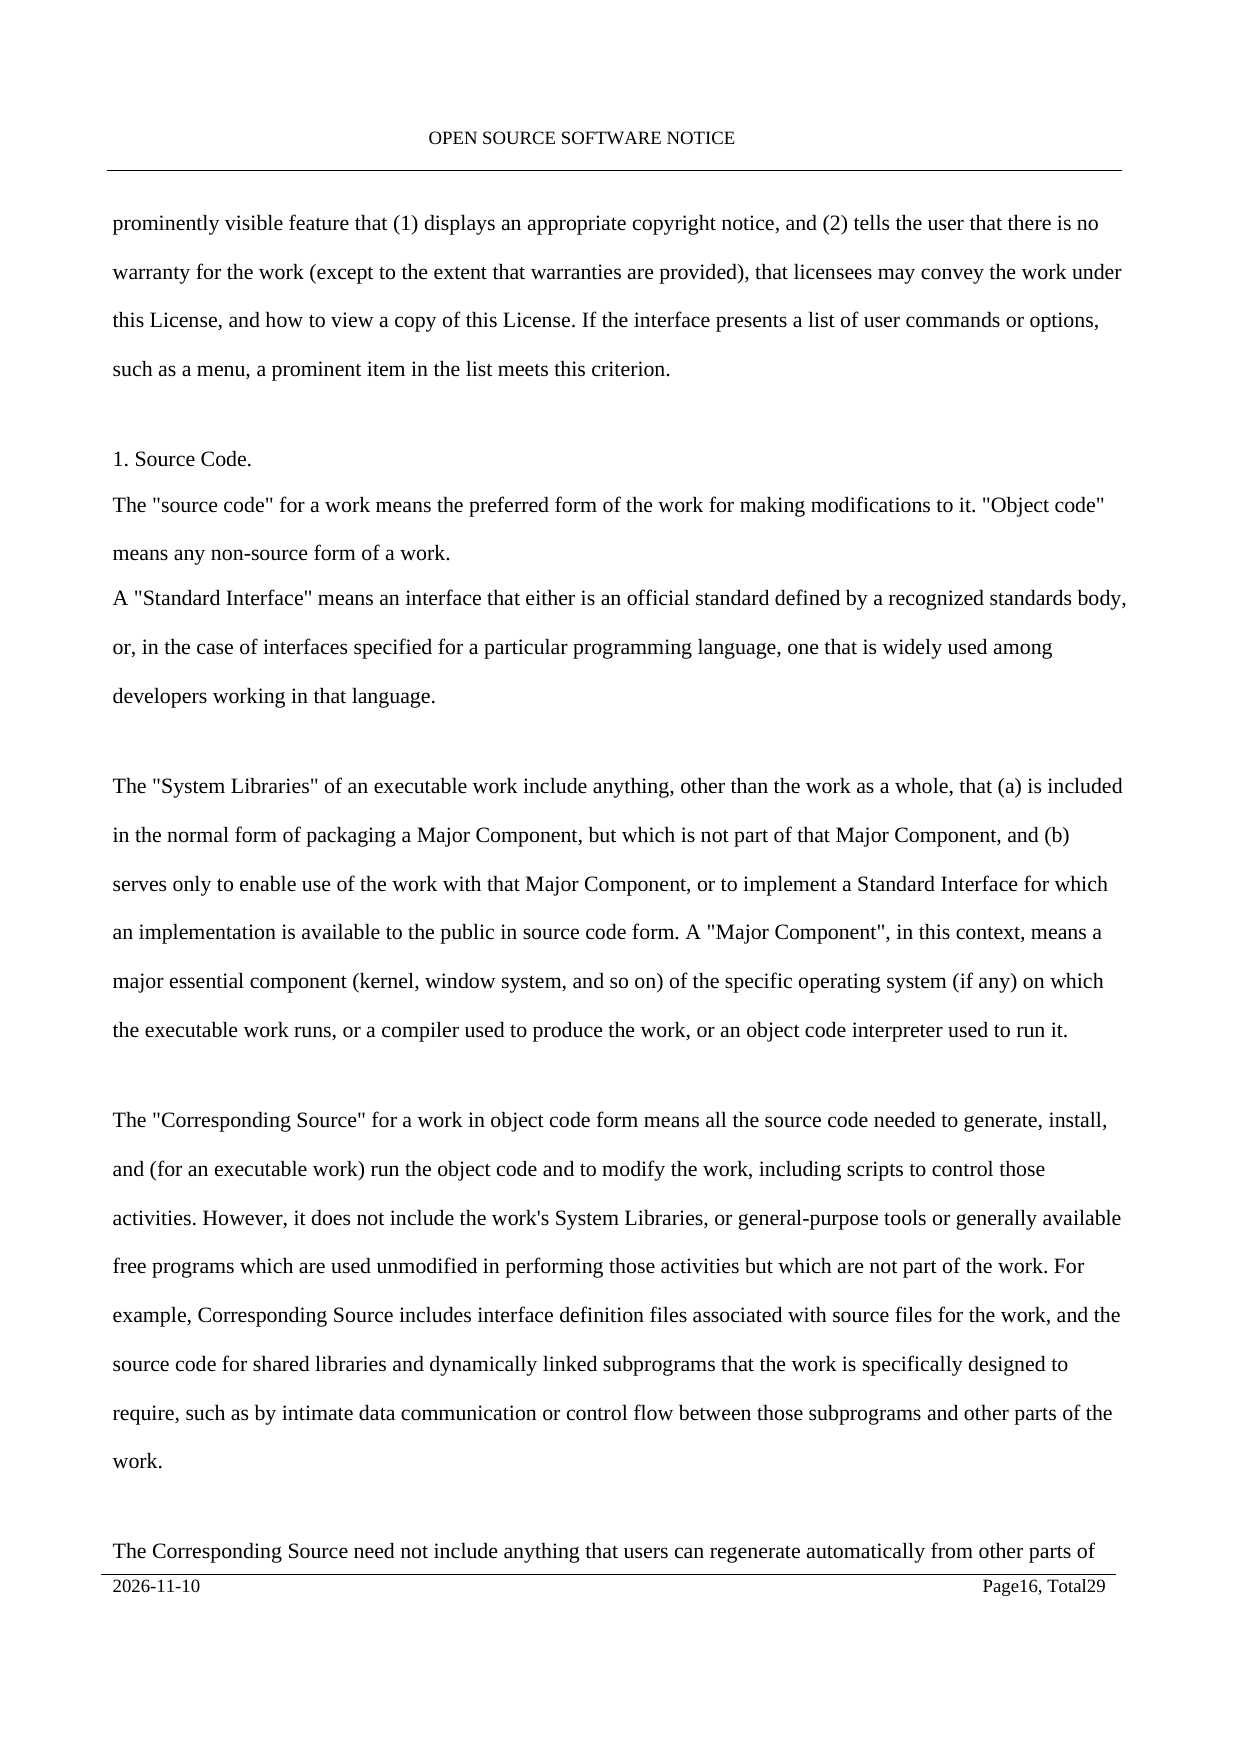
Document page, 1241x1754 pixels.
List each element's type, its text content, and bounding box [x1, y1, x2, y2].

text The "System Libraries" of an executable work include anything, other than the work as a whole, that (a) is included in the normal form of packaging a Major Component, but which is not part of that Major Component, and (b) serves only to enable use of the work with that Major Component, or to implement a Standard Interface for which an implementation is available to the public in source code form. A "Major Component", in this context, means a major essential component (kernel, window system, and so on) of the specific operating system (if any) on which the executable work runs, or a compiler used to produce the work, or an object code interpreter used to run it. [112, 769, 1128, 1046]
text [112, 206, 1128, 385]
text 1. Source Code. [112, 443, 1128, 475]
text The "Corresponding Source" for a work in object code form means all the source code needed to generate, install, and (for an executable work) run the object code and to modify the work, including scripts to control those activities. However, it does not include the work's System Libraries, or general-purpose tools or generally available free programs which are used unmodified in performing those activities but which are not part of the work. For example, Corresponding Source includes interface definition files associated with source files for the work, and the source code for shared libraries and dynamically linked subprograms that the work is specifically designed to require, such as by intimate data communication or control flow between those subprograms and other parts of the work. [112, 1103, 1128, 1477]
text A "Standard Interface" means an interface that either is an official standard defined by a recognized standards body, or, in the case of interfaces specified for a particular programming language, one that is widely used among developers working in that language. [112, 582, 1128, 712]
text The "source code" for a work means the preferred form of the work for making modifications to it. "Object code" means any non-source form of a work. [112, 488, 1128, 569]
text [112, 1535, 1128, 1567]
